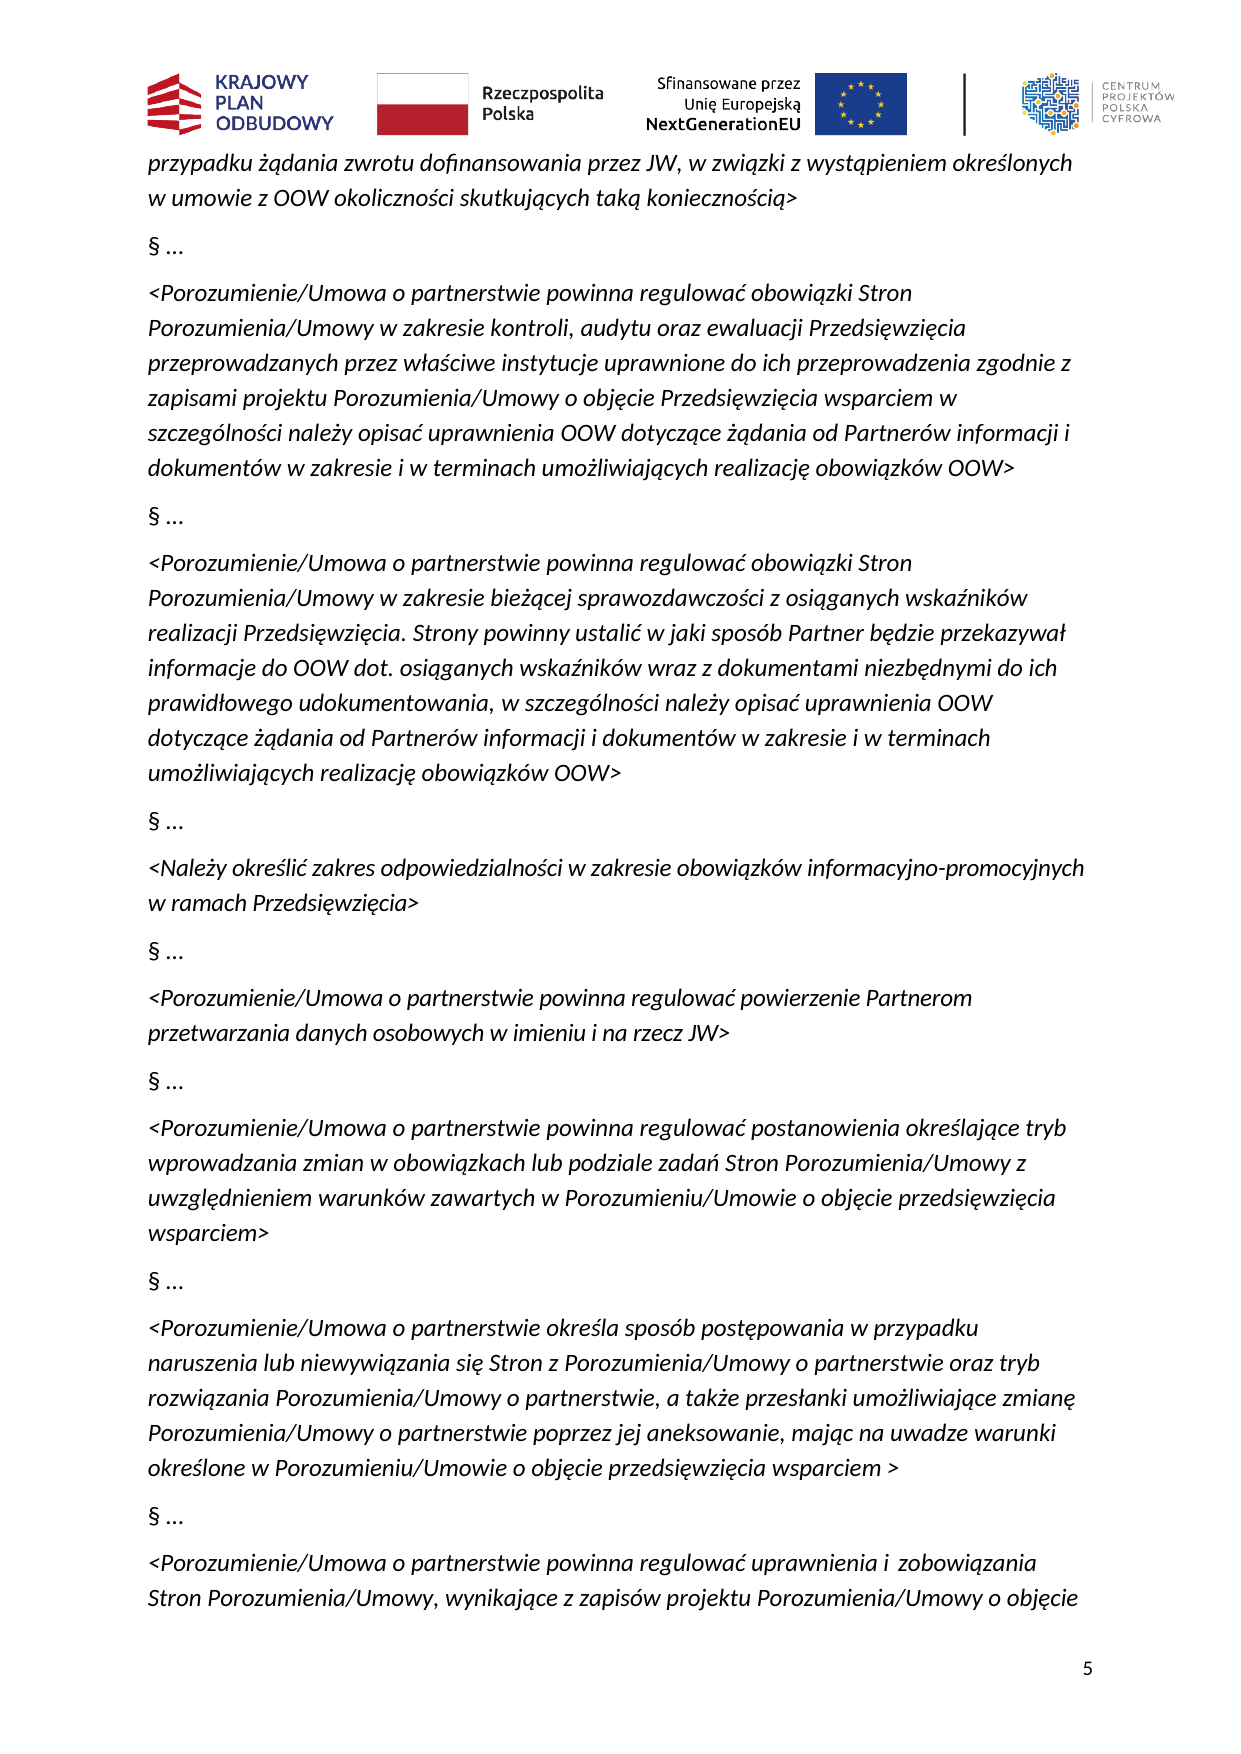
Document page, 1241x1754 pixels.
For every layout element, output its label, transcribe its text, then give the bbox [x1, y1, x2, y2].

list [148, 1548, 1093, 1613]
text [148, 148, 1093, 213]
text § … [148, 500, 1093, 531]
text <Należy określić zakres odpowiedzialności w zakresie obowiązków informacyjno-promocyjnych w ramach Przedsięwzięcia> [148, 853, 1093, 918]
text § … [148, 1065, 1093, 1096]
text <Porozumienie/Umowa o partnerstwie powinna regulować postanowienia określające tryb wprowadzania zmian w obowiązkach lub podziale zadań Stron Porozumienia/Umowy z uwzględnieniem warunków zawartych w Porozumieniu/Umowie o objęcie przedsięwzięcia wsparciem> [148, 1113, 1093, 1248]
text § … [148, 805, 1093, 836]
text § … [148, 1500, 1093, 1531]
text <Porozumienie/Umowa o partnerstwie powinna regulować powierzenie Partnerom przetwarzania danych osobowych w imieniu i na rzecz JW> [148, 983, 1093, 1048]
text § … [148, 1265, 1093, 1296]
text <Porozumienie/Umowa o partnerstwie określa sposób postępowania w przypadku naruszenia lub niewywiązania się Stron z Porozumienia/Umowy o partnerstwie oraz tryb rozwiązania Porozumienia/Umowy o partnerstwie, a także przesłanki umożliwiające zmianę Porozumienia/Umowy o partnerstwie poprzez jej aneksowanie, mając na uwadze warunki określone w Porozumieniu/Umowie o objęcie przedsięwzięcia wsparciem > [148, 1313, 1093, 1483]
text § … [148, 935, 1093, 966]
text <Porozumienie/Umowa o partnerstwie powinna regulować obowiązki Stron Porozumienia/Umowy w zakresie kontroli, audytu oraz ewaluacji Przedsięwzięcia przeprowadzanych przez właściwe instytucje uprawnione do ich przeprowadzenia zgodnie z zapisami projektu Porozumienia/Umowy o objęcie Przedsięwzięcia wsparciem w szczególności należy opisać uprawnienia OOW dotyczące żądania od Partnerów informacji i dokumentów w zakresie i w terminach umożliwiających realizację obowiązków OOW> [148, 278, 1093, 483]
text § … [148, 230, 1093, 261]
text <Porozumienie/Umowa o partnerstwie powinna regulować obowiązki Stron Porozumienia/Umowy w zakresie bieżącej sprawozdawczości z osiąganych wskaźników realizacji Przedsięwzięcia. Strony powinny ustalić w jaki sposób Partner będzie przekazywał informacje do OOW dot. osiąganych wskaźników wraz z dokumentami niezbędnymi do ich prawidłowego udokumentowania, w szczególności należy opisać uprawnienia OOW dotyczące żądania od Partnerów informacji i dokumentów w zakresie i w terminach umożliwiających realizację obowiązków OOW> [148, 548, 1093, 788]
picture [147, 73, 1175, 136]
